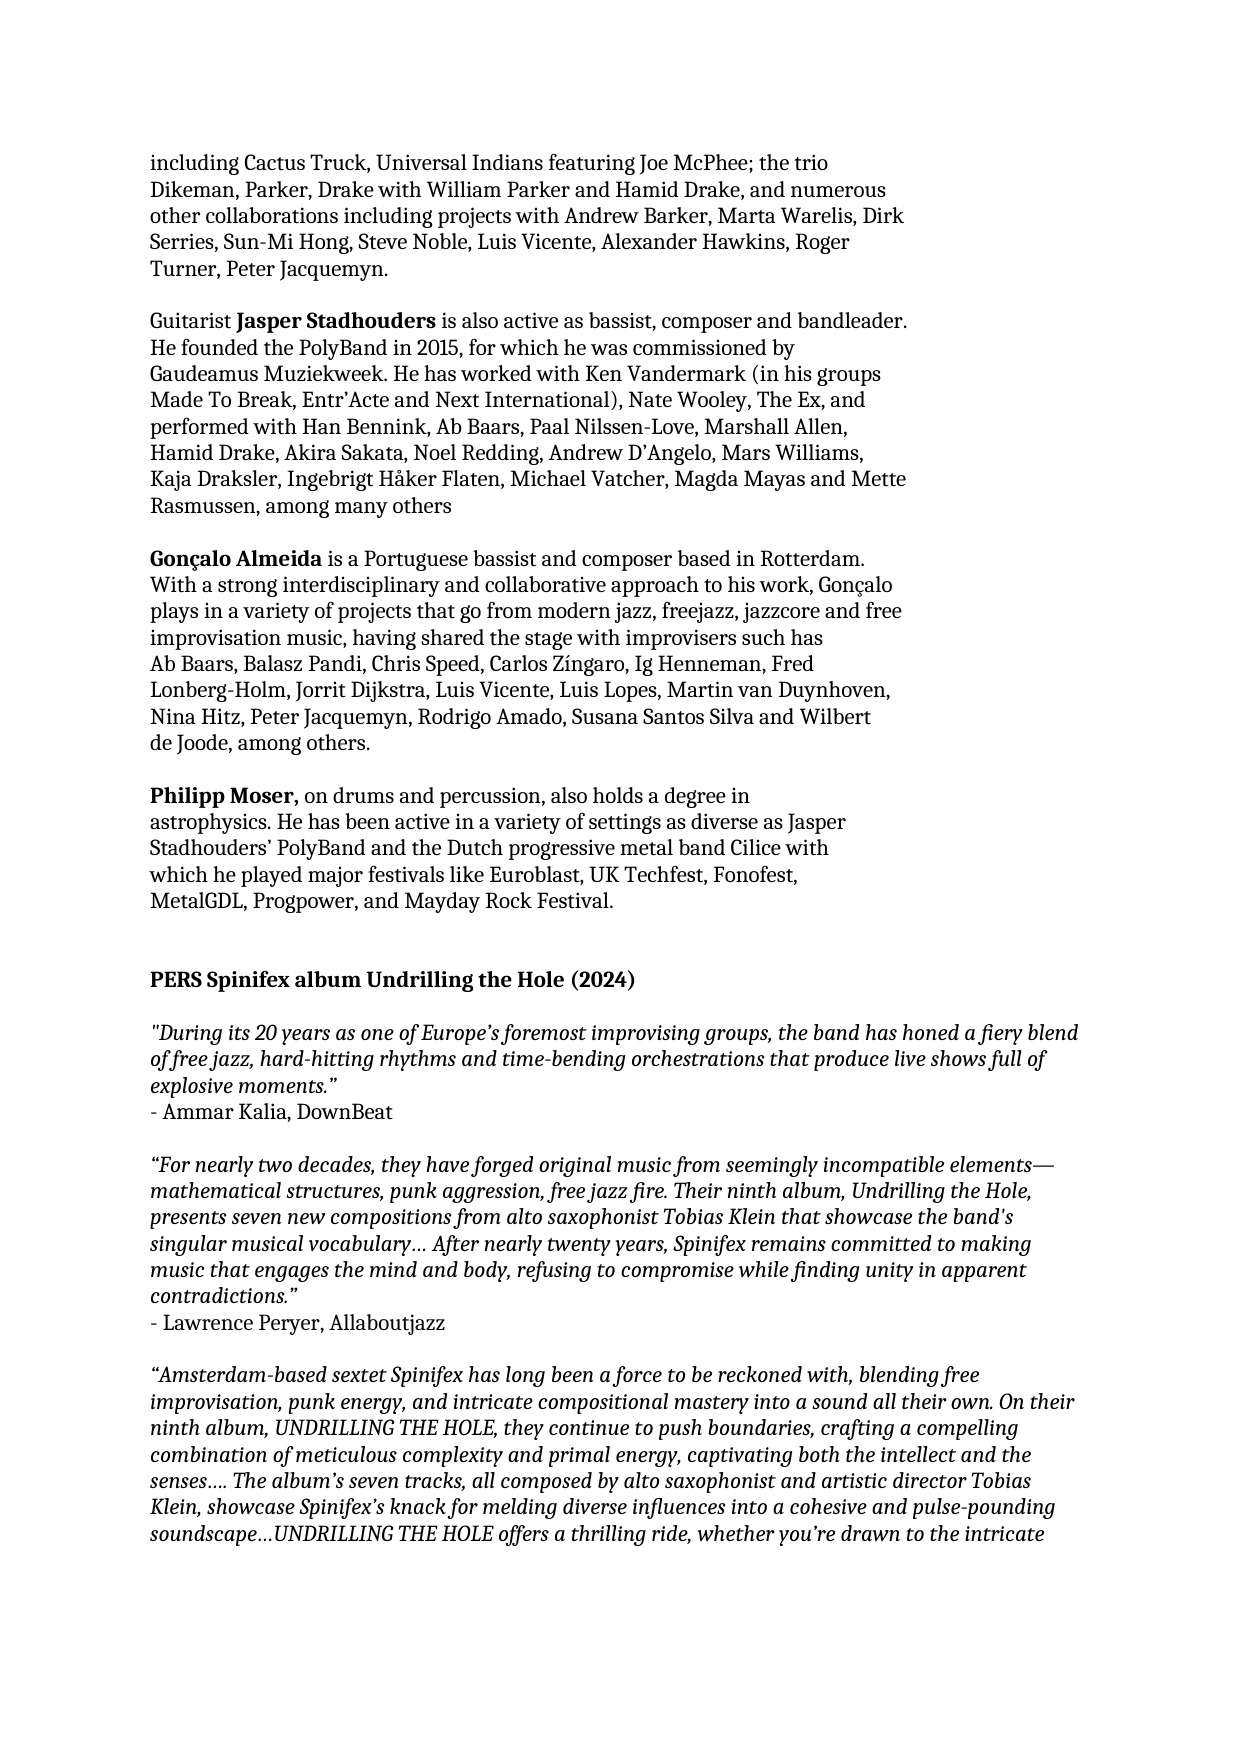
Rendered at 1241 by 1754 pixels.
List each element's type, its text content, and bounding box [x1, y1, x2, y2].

text performed with Han Bennink, Ab Baars, Paal Nilssen-Love, Marshall Allen, [150, 413, 1090, 440]
text “For nearly two decades, they have forged original music from seemingly incompatible elements—mathematical structures, punk aggression, free jazz fire. Their ninth album, Undrilling the Hole, presents seven new compositions from alto saxophonist Tobias Klein that showcase the band's singular musical vocabulary… After nearly twenty years, Spinifex remains committed to making music that engages the mind and body, refusing to compromise while finding unity in apparent contradictions.” [150, 1151, 1090, 1309]
text Made To Break, Entr’Acte and Next International), Nate Wooley, The Ex, and [150, 387, 1090, 413]
text Nina Hitz, Peter Jacquemyn, Rodrigo Amado, Susana Santos Silva and Wilbert [150, 703, 1090, 730]
text MetalGDL, Progpower, and Mayday Rock Festival. [150, 888, 1090, 914]
text "During its 20 years as one of Europe’s foremost improvising groups, the band has honed a fiery blend of free jazz, hard-hitting rhythms and time-bending orchestrations that produce live shows full of explosive moments.” [150, 1020, 1090, 1099]
text He founded the PolyBand in 2015, for which he was commissioned by [150, 334, 1090, 361]
text Philipp Moser, on drums and percussion, also holds a degree in [150, 782, 1090, 809]
text improvisation music, having shared the stage with improvisers such has [150, 624, 1090, 651]
text de Joode, among others. [150, 730, 1090, 756]
text including Cactus Truck, Universal Indians featuring Joe McPhee; the trio [150, 150, 1090, 176]
text Gaudeamus Muziekweek. He has worked with Ken Vandermark (in his groups [150, 361, 1090, 387]
text Dikeman, Parker, Drake with William Parker and Hamid Drake, and numerous [150, 176, 1090, 203]
text astrophysics. He has been active in a variety of settings as diverse as Jasper [150, 809, 1090, 835]
text Kaja Draksler, Ingebrigt Håker Flaten, Michael Vatcher, Magda Mayas and Mette [150, 466, 1090, 493]
text Gonçalo Almeida is a Portuguese bassist and composer based in Rotterdam. [150, 545, 1090, 572]
text - Lawrence Peryer, Allaboutjazz [150, 1309, 1090, 1336]
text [150, 1362, 1090, 1547]
text Guitarist Jasper Stadhouders is also active as bassist, composer and bandleader. [150, 308, 1090, 334]
text Turner, Peter Jacquemyn. [150, 255, 1090, 282]
text - Ammar Kalia, DownBeat [150, 1099, 1090, 1125]
text Stadhouders’ PolyBand and the Dutch progressive metal band Cilice with [150, 835, 1090, 862]
text Serries, Sun-Mi Hong, Steve Noble, Luis Vicente, Alexander Hawkins, Roger [150, 229, 1090, 255]
text With a strong interdisciplinary and collaborative approach to his work, Gonçalo [150, 572, 1090, 598]
text PERS Spinifex album Undrilling the Hole (2024) [150, 967, 1090, 993]
text which he played major festivals like Euroblast, UK Techfest, Fonofest, [150, 862, 1090, 888]
text plays in a variety of projects that go from modern jazz, freejazz, jazzcore and free [150, 598, 1090, 624]
text Ab Baars, Balasz Pandi, Chris Speed, Carlos Zíngaro, Ig Henneman, Fred [150, 651, 1090, 677]
text Rasmussen, among many others [150, 493, 1090, 519]
text Hamid Drake, Akira Sakata, Noel Redding, Andrew D’Angelo, Mars Williams, [150, 440, 1090, 466]
text Lonberg-Holm, Jorrit Dijkstra, Luis Vicente, Luis Lopes, Martin van Duynhoven, [150, 677, 1090, 703]
text other collaborations including projects with Andrew Barker, Marta Warelis, Dirk [150, 203, 1090, 229]
